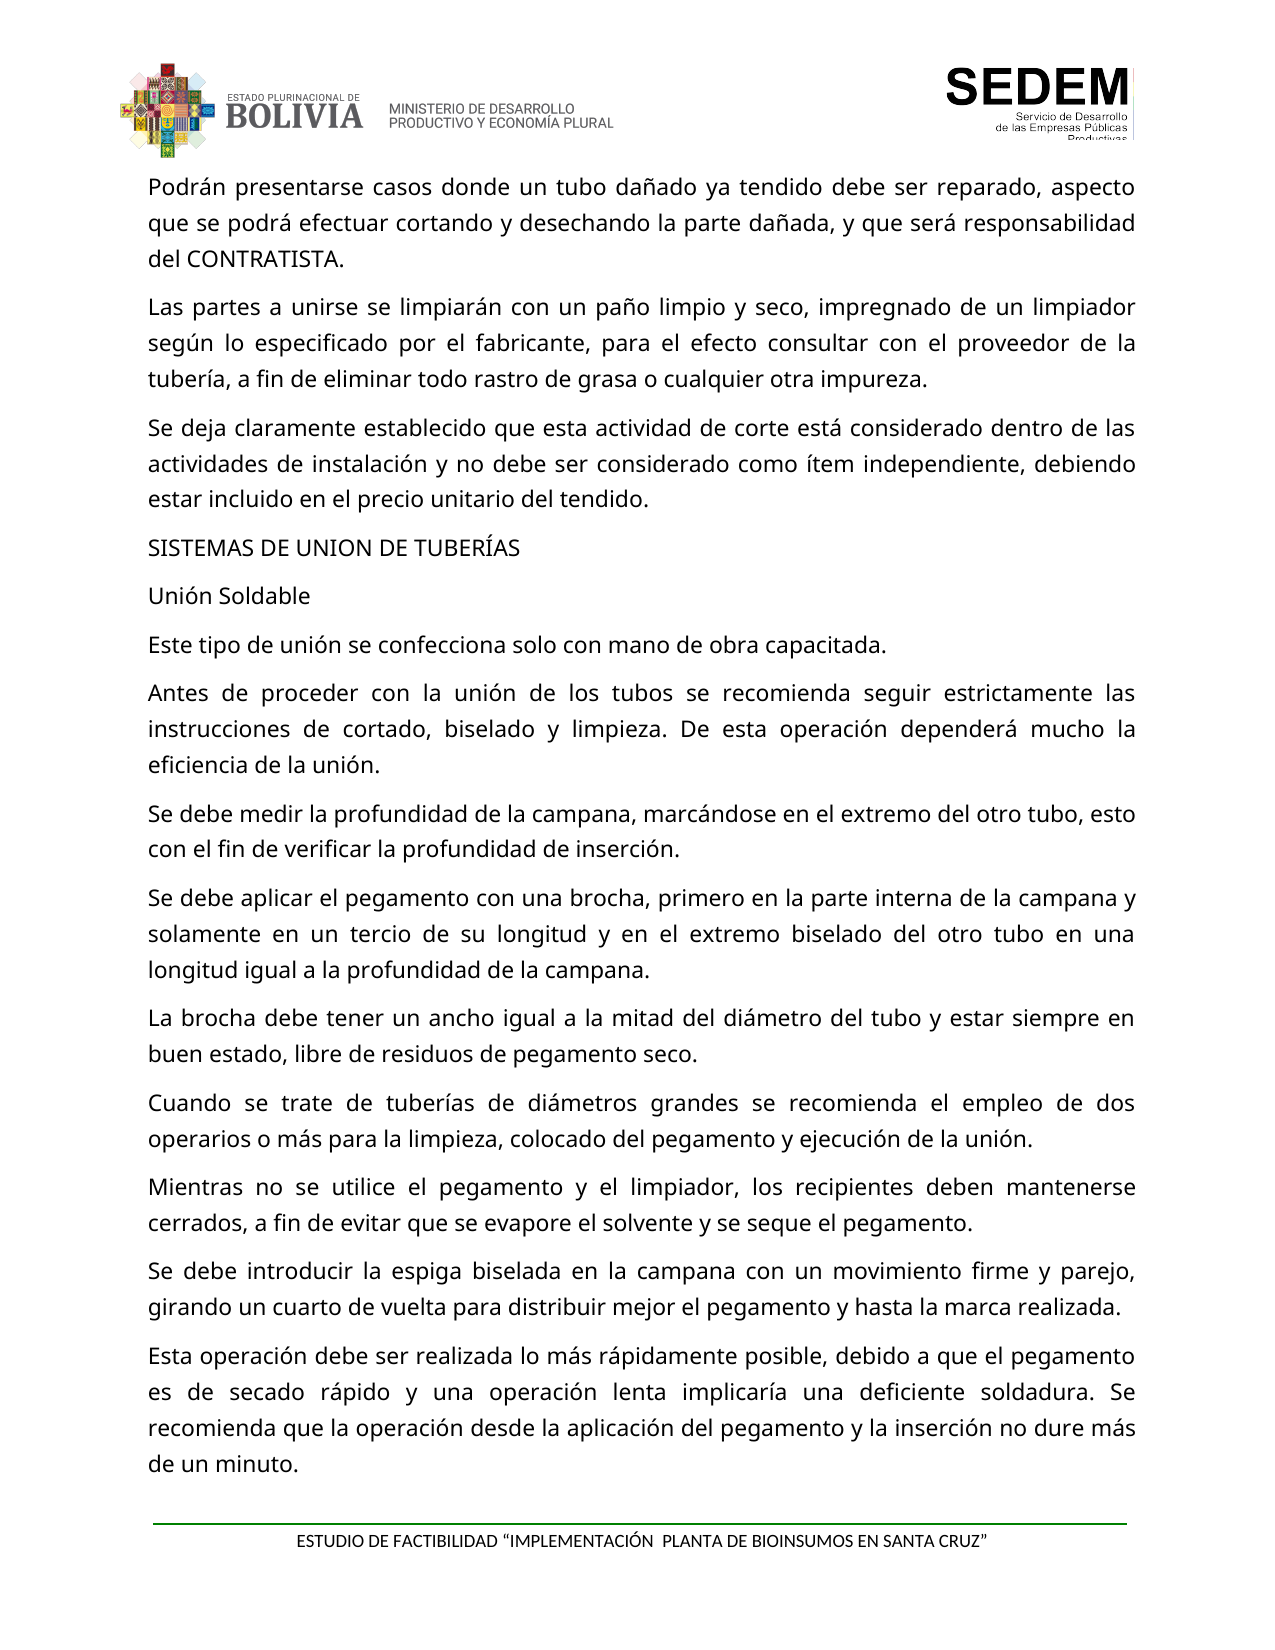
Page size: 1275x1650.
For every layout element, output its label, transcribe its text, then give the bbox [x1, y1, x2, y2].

text Las partes a unirse se limpiarán con un paño limpio y seco, impregnado de un limpiador según lo especificado por el fabricante, para el efecto consultar con el proveedor de la tubería, a fin de eliminar todo rastro de grasa o cualquier otra impureza. [148, 291, 1137, 394]
picture [946, 67, 1134, 140]
text Esta operación debe ser realizada lo más rápidamente posible, debido a que el pegamento es de secado rápido y una operación lenta implicaría una deficiente soldadura. Se recomienda que la operación desde la aplicación del pegamento y la inserción no dure más de un minuto. [148, 1340, 1137, 1479]
text Se deja claramente establecido que esta actividad de corte está considerado dentro de las actividades de instalación y no debe ser considerado como ítem independiente, debiendo estar incluido en el precio unitario del tendido. [148, 412, 1137, 515]
text Antes de proceder con la unión de los tubos se recomienda seguir estrictamente las instrucciones de cortado, biselado y limpieza. De esta operación dependerá mucho la eficiencia de la unión. [148, 677, 1137, 780]
text Cuando se trate de tuberías de diámetros grandes se recomienda el empleo de dos operarios o más para la limpieza, colocado del pegamento y ejecución de la unión. [148, 1087, 1137, 1154]
text Se debe medir la profundidad de la campana, marcándose en el extremo del otro tubo, esto con el fin de verificar la profundidad de inserción. [148, 797, 1137, 865]
text Este tipo de unión se confecciona solo con mano de obra capacitada. [148, 629, 1137, 660]
text Unión Soldable [148, 580, 1137, 612]
text Podrán presentarse casos donde un tubo dañado ya tendido debe ser reparado, aspecto que se podrá efectuar cortando y desechando la parte dañada, y que será responsabilidad del CONTRATISTA. [148, 118, 1137, 274]
picture [107, 50, 614, 171]
text Se debe aplicar el pegamento con una brocha, primero en la parte interna de la campana y solamente en un tercio de su longitud y en el extremo biselado del otro tubo en una longitud igual a la profundidad de la campana. [148, 882, 1137, 985]
text Se debe introducir la espiga biselada en la campana con un movimiento firme y parejo, girando un cuarto de vuelta para distribuir mejor el pegamento y hasta la marca realizada. [148, 1255, 1137, 1322]
text SISTEMAS DE UNION DE TUBERÍAS [148, 532, 1137, 563]
text Mientras no se utilice el pegamento y el limpiador, los recipientes deben mantenerse cerrados, a fin de evitar que se evapore el solvente y se seque el pegamento. [148, 1171, 1137, 1238]
text La brocha debe tener un ancho igual a la mitad del diámetro del tubo y estar siempre en buen estado, libre de residuos de pegamento seco. [148, 1002, 1137, 1069]
